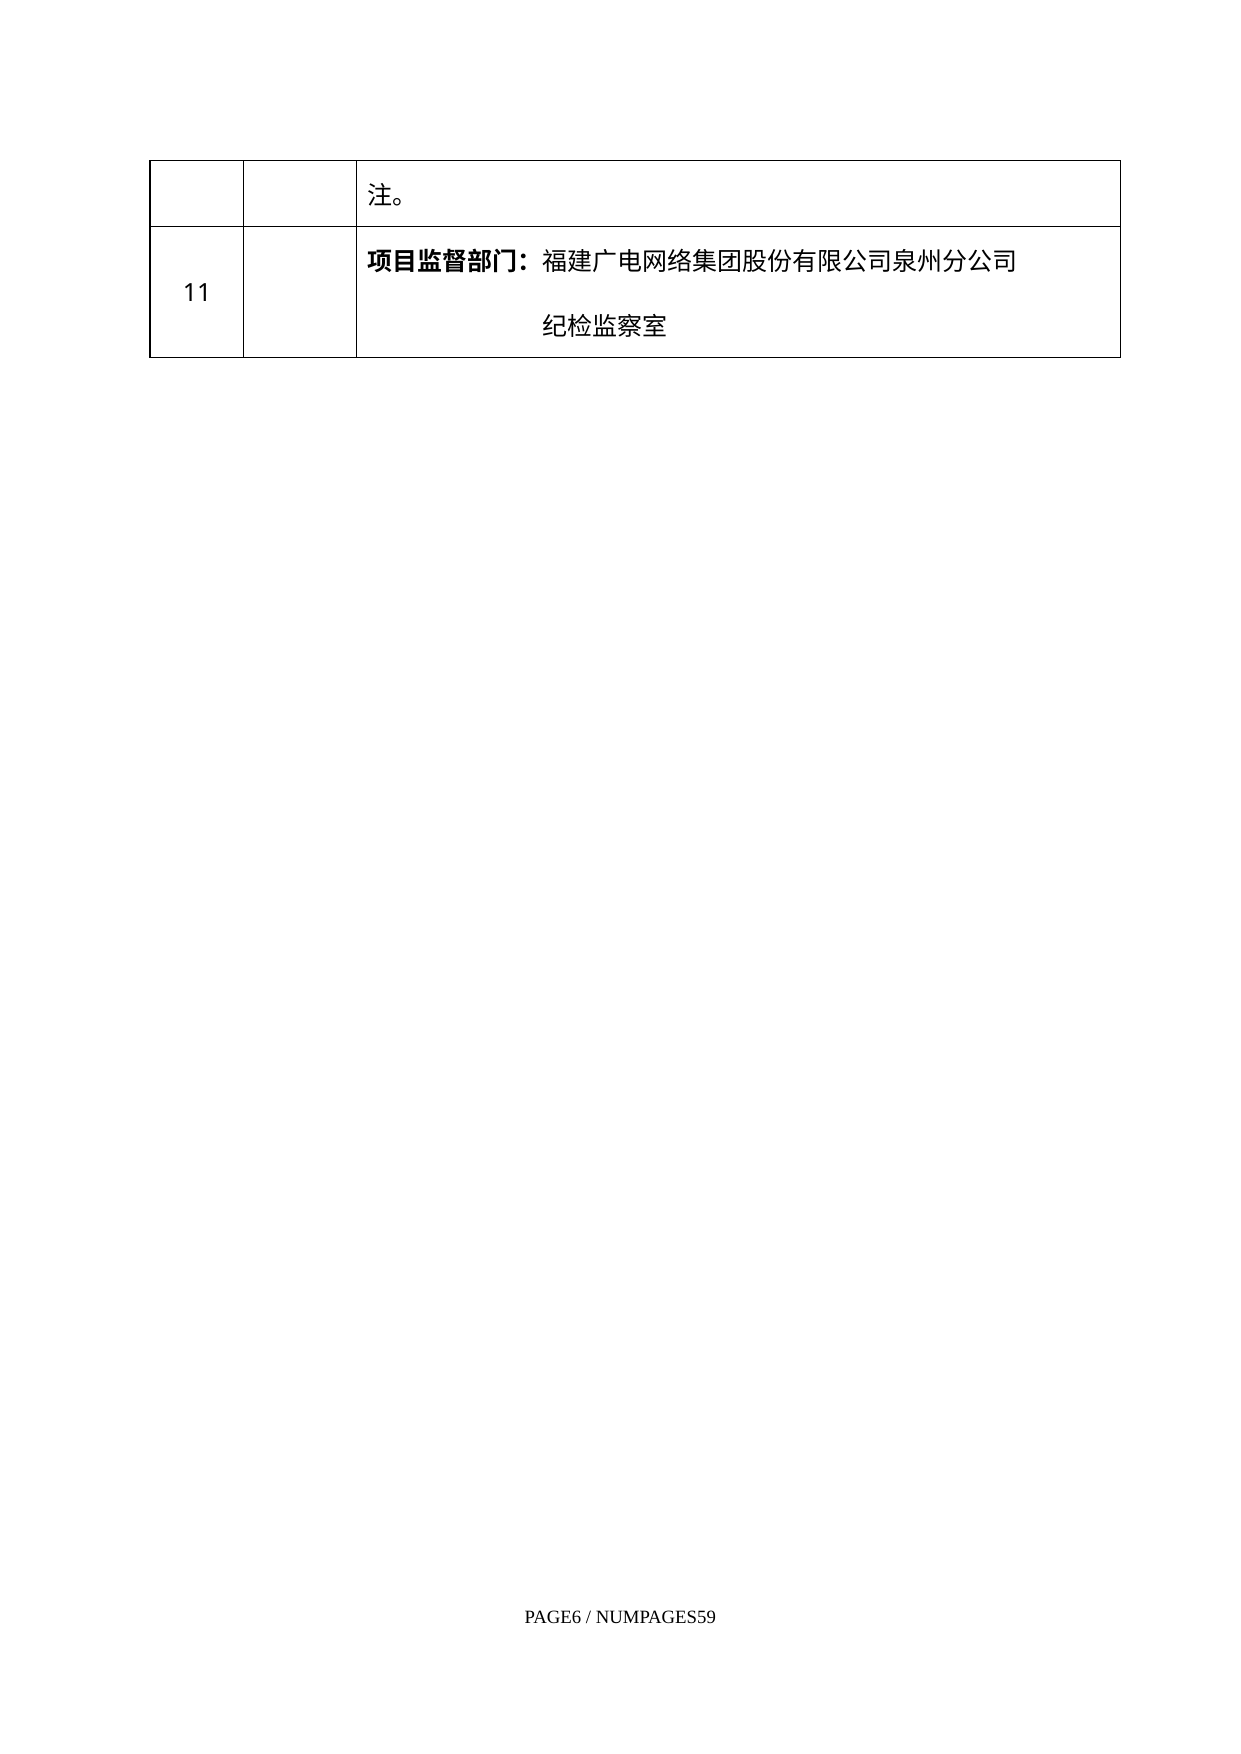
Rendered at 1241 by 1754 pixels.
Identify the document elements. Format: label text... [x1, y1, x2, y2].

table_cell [357, 161, 1120, 226]
table_cell 11 [151, 227, 243, 357]
table_cell [244, 161, 356, 226]
table_cell [244, 227, 356, 357]
table_cell 10 [151, 161, 243, 226]
table_cell 项目监督部门：福建广电网络集团股份有限公司泉州分公司 纪检监察室 [357, 227, 1120, 357]
